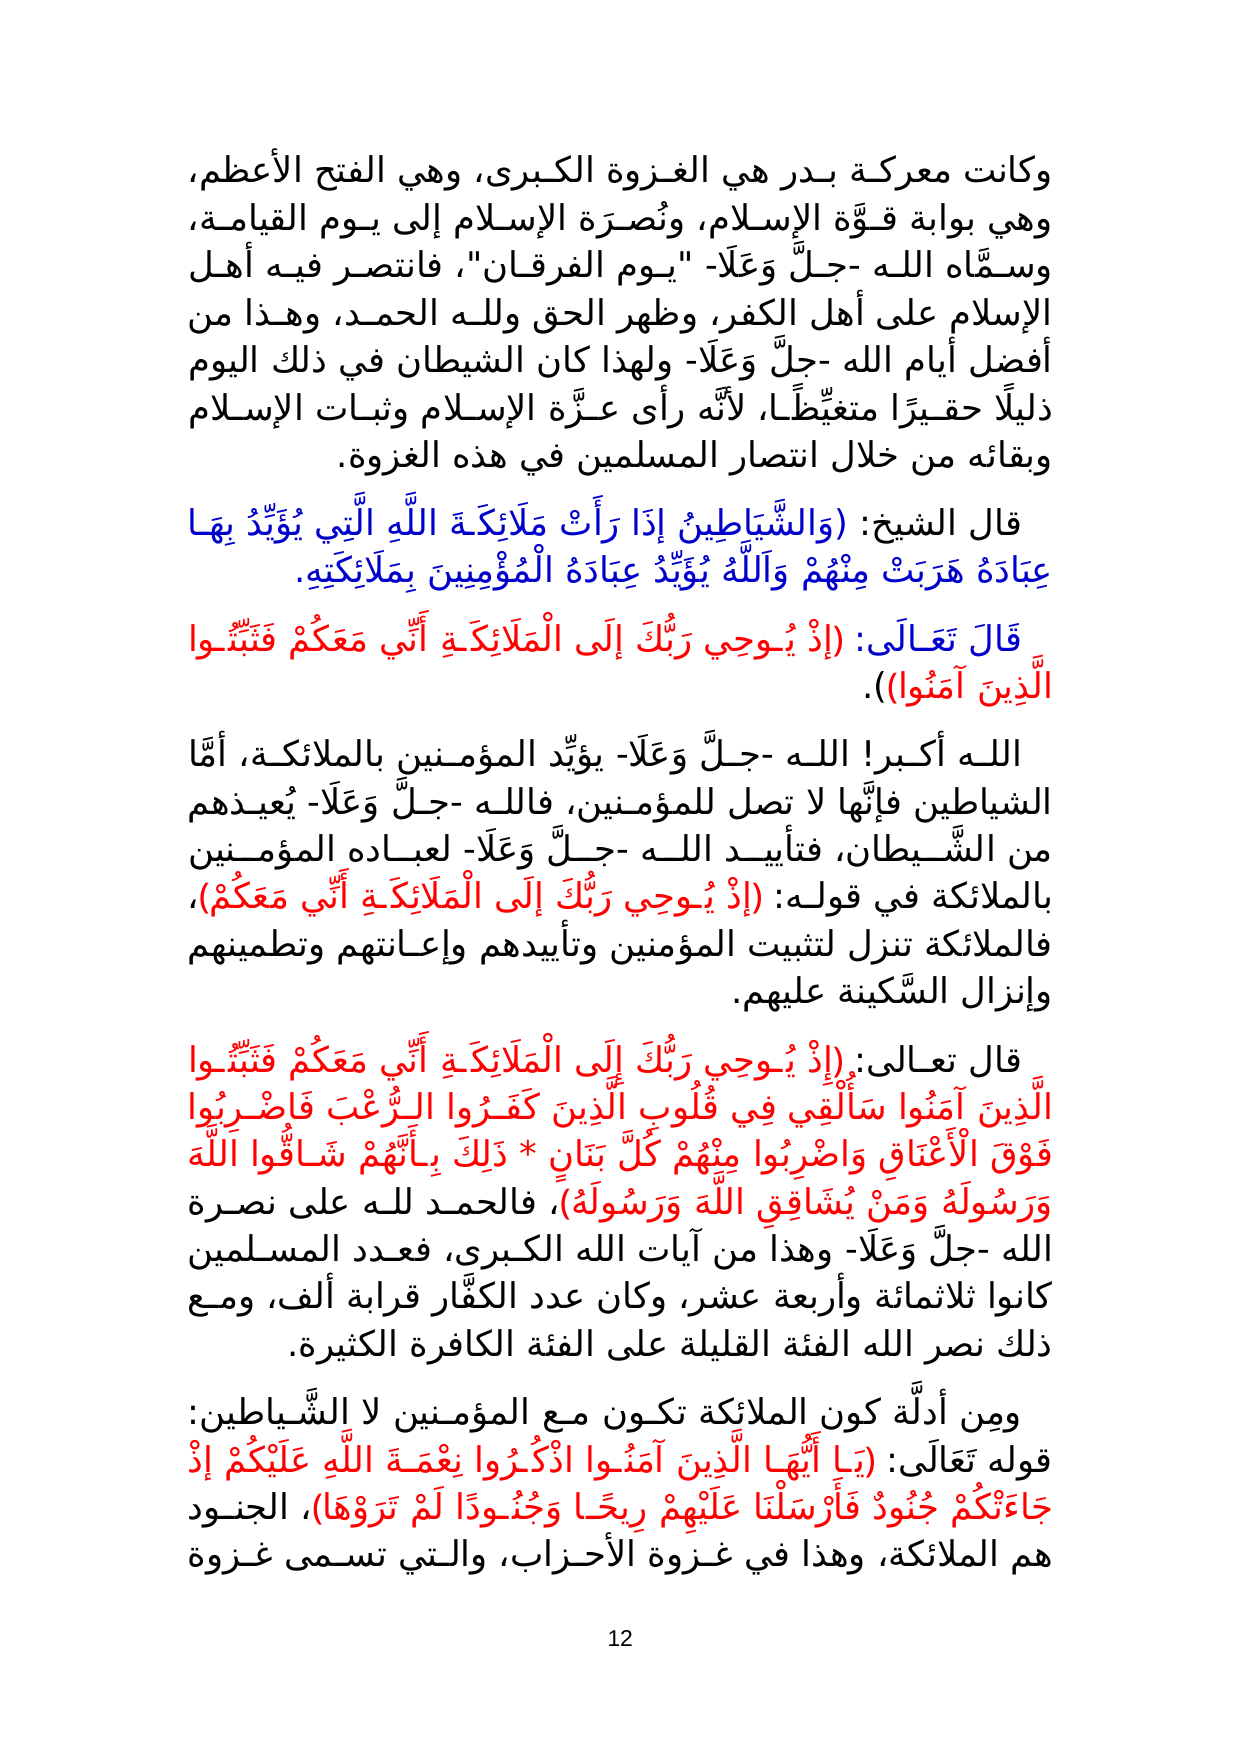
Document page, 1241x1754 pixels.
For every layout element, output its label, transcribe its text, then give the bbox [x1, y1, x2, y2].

text الله أكبر! الله -جلَّ وَعَلَا- يؤيِّد المؤمنين بالملائكة، أمَّا الشياطين فإنَّها لا تصل للمؤمنين، فالله -جلَّ وَعَلَا- يُعيذهم من الشَّيطان، فتأييد الله -جلَّ وَعَلَا- لعباده المؤمنين بالملائكة في قوله: ﴿إذْ يُوحِي رَبُّكَ إلَى الْمَلَائِكَةِ أَنِّي مَعَكُمْ﴾، فالملائكة تنزل لتثبيت المؤمنين وتأييدهم وإعانتهم وتطمينهم وإنزال السَّكينة عليهم. [187, 734, 1053, 1012]
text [187, 1392, 1053, 1575]
text قال الشيخ: (وَالشَّيَاطِينُ إذَا رَأَتْ مَلَائِكَةَ اللَّهِ الَّتِي يُؤَيِّدُ بِهَا عِبَادَهُ هَرَبَتْ مِنْهُمْ وَاَللَّهُ يُؤَيِّدُ عِبَادَهُ الْمُؤْمِنِينَ بِمَلَائِكَتِهِ. [187, 503, 1053, 591]
text قال تعالى: ﴿إِذْ يُوحِي رَبُّكَ إِلَى الْمَلَائِكَةِ أَنِّي مَعَكُمْ فَثَبِّتُوا الَّذِينَ آمَنُوا سَأُلْقِي فِي قُلُوبِ الَّذِينَ كَفَرُوا الرُّعْبَ فَاضْرِبُوا فَوْقَ الْأَعْنَاقِ وَاضْرِبُوا مِنْهُمْ كُلَّ بَنَانٍ * ذَلِكَ بِأَنَّهُمْ شَاقُّوا اللَّهَ وَرَسُولَهُ وَمَنْ يُشَاقِقِ اللَّهَ وَرَسُولَهُ﴾، فالحمد لله على نصرة الله -جلَّ وَعَلَا- وهذا من آيات الله الكبرى، فعدد المسلمين كانوا ثلاثمائة وأربعة عشر، وكان عدد الكفَّار قرابة ألف، ومع ذلك نصر الله الفئة القليلة على الفئة الكافرة الكثيرة. [187, 1039, 1053, 1365]
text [187, 150, 1053, 476]
text قَالَ تَعَالَى: ﴿إذْ يُوحِي رَبُّكَ إلَى الْمَلَائِكَةِ أَنِّي مَعَكُمْ فَثَبِّتُوا الَّذِينَ آمَنُوا﴾). [187, 618, 1053, 707]
